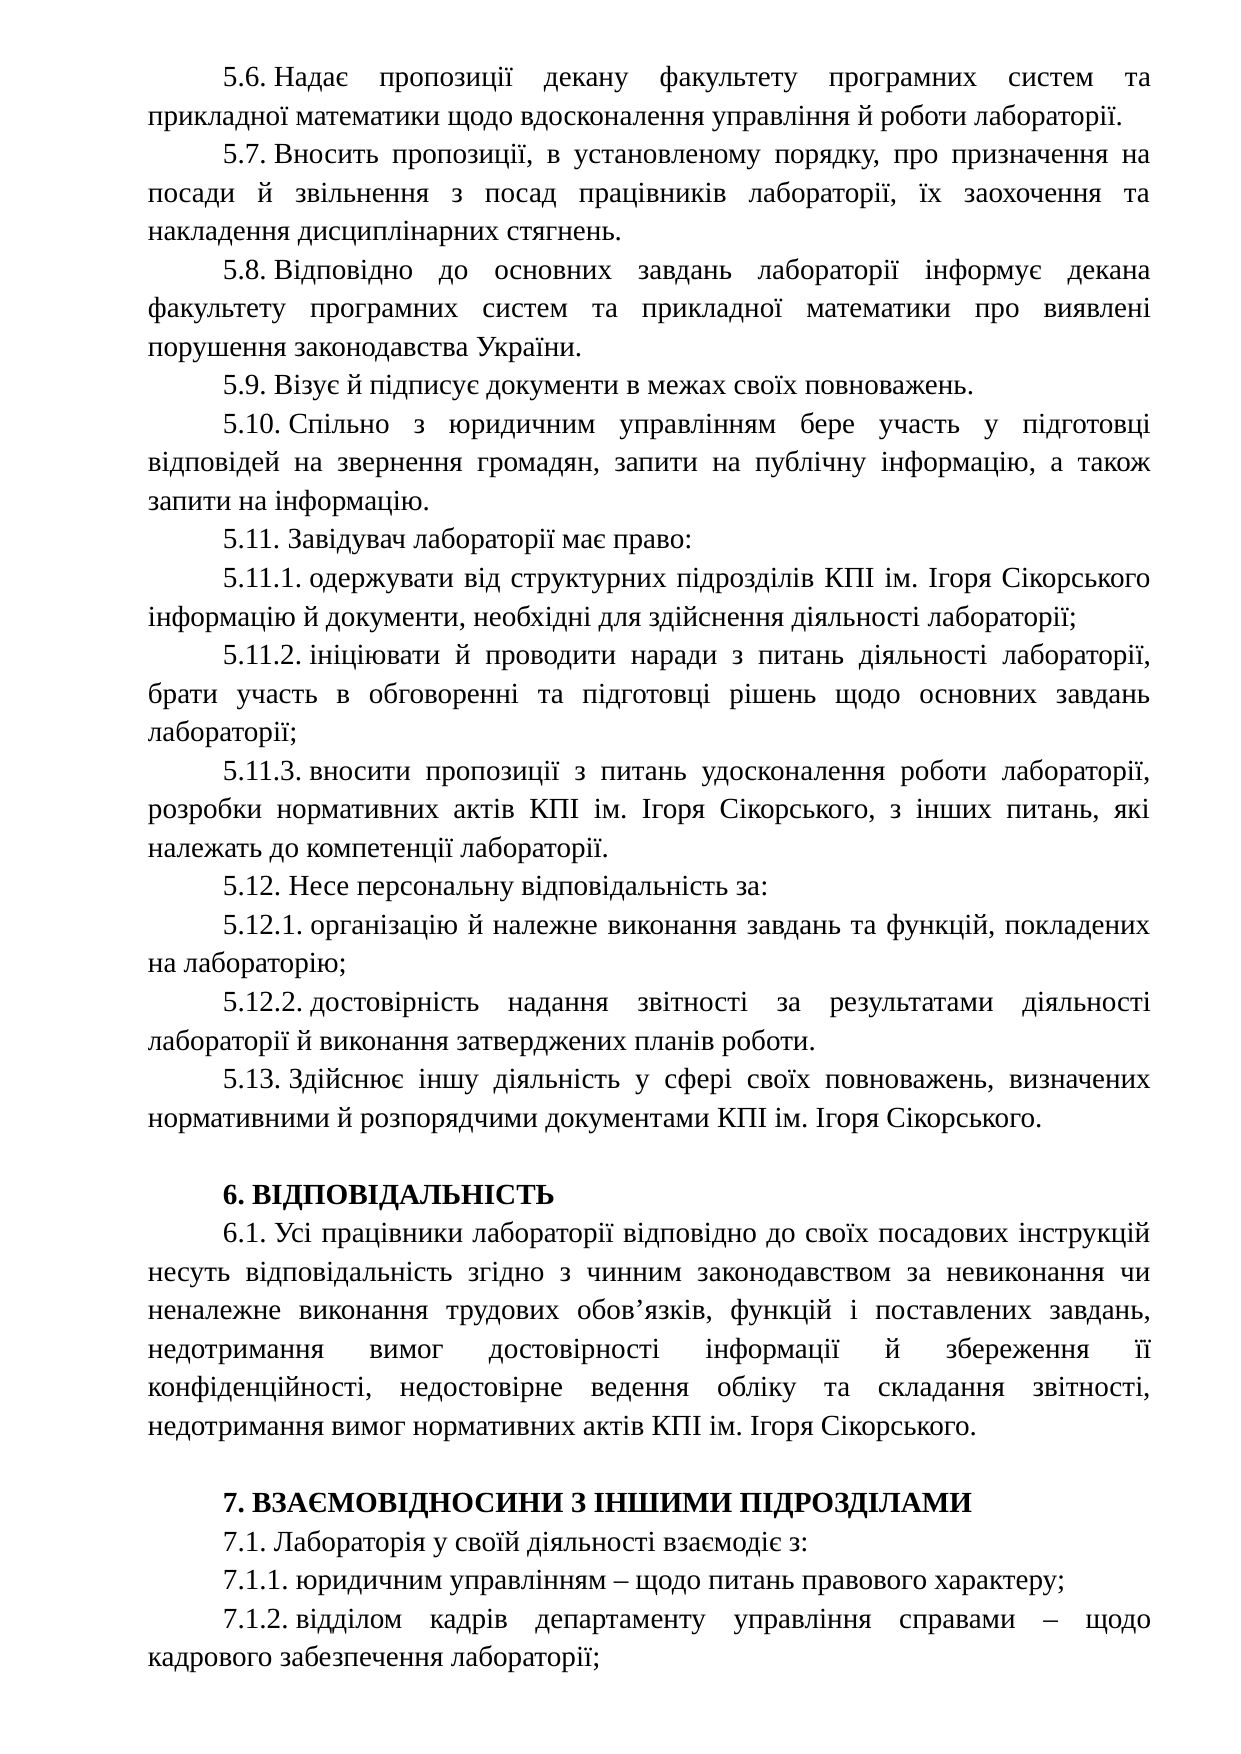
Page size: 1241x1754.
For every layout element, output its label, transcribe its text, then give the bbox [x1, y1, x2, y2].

text 6. ВІДПОВІДАЛЬНІСТЬ [148, 1177, 1152, 1210]
text 7. ВЗАЄМОВІДНОСИНИ З ІНШИМИ ПІДРОЗДІЛАМИ [148, 1485, 1152, 1519]
text 5.8. Відповідно до основних завдань лабораторії інформує декана факультету програмних систем та прикладної математики про виявлені порушення законодавства України. [148, 252, 1152, 362]
text 5.6. Надає пропозиції декану факультету програмних систем та прикладної математики щодо вдосконалення управління й роботи лабораторії. [148, 59, 1152, 131]
text 5.11.1. одержувати від структурних підрозділів КПІ ім. Ігоря Сікорського інформацію й документи, необхідні для здійснення діяльності лабораторії; [148, 560, 1152, 632]
text 5.11.2. ініціювати й проводити наради з питань діяльності лабораторії, брати участь в обговоренні та підготовці рішень щодо основних завдань лабораторії; [148, 637, 1152, 748]
text 7.1. Лабораторія у своїй діяльності взаємодіє з: [148, 1524, 1152, 1557]
text 7.1.1. юридичним управлінням – щодо питань правового характеру; [148, 1562, 1152, 1596]
text 5.11.3. вносити пропозиції з питань удосконалення роботи лабораторії, розробки нормативних актів КПІ ім. Ігоря Сікорського, з інших питань, які належать до компетенції лабораторії. [148, 753, 1152, 863]
text 5.12.2. достовірність надання звітності за результатами діяльності лабораторії й виконання затверджених планів роботи. [148, 984, 1152, 1056]
text 5.12.1. організацію й належне виконання завдань та функцій, покладених на лабораторію; [148, 907, 1152, 979]
text 6.1. Усі працівники лабораторії відповідно до своїх посадових інструкцій несуть відповідальність згідно з чинним законодавством за невиконання чи неналежне виконання трудових обов’язків, функцій і поставлених завдань, недотримання вимог достовірності інформації й збереження її конфіденційності, недостовірне ведення обліку та складання звітності, недотримання вимог нормативних актів КПІ ім. Ігоря Сікорського. [148, 1215, 1152, 1442]
text 5.11. Завідувач лабораторії має право: [148, 522, 1152, 555]
text 5.9. Візує й підписує документи в межах своїх повноважень. [148, 367, 1152, 401]
text 5.10. Спільно з юридичним управлінням бере участь у підготовці відповідей на звернення громадян, запити на публічну інформацію, а також запити на інформацію. [148, 406, 1152, 517]
text 5.12. Несе персональну відповідальність за: [148, 868, 1152, 902]
text 7.1.2. відділом кадрів департаменту управління справами – щодо кадрового забезпечення лабораторії; [148, 1601, 1152, 1673]
text 5.7. Вносить пропозиції, в установленому порядку, про призначення на посади й звільнення з посад працівників лабораторії, їх заохочення та накладення дисциплінарних стягнень. [148, 136, 1152, 247]
text 5.13. Здійснює іншу діяльність у сфері своїх повноважень, визначених нормативними й розпорядчими документами КПІ ім. Ігоря Сікорського. [148, 1061, 1152, 1133]
